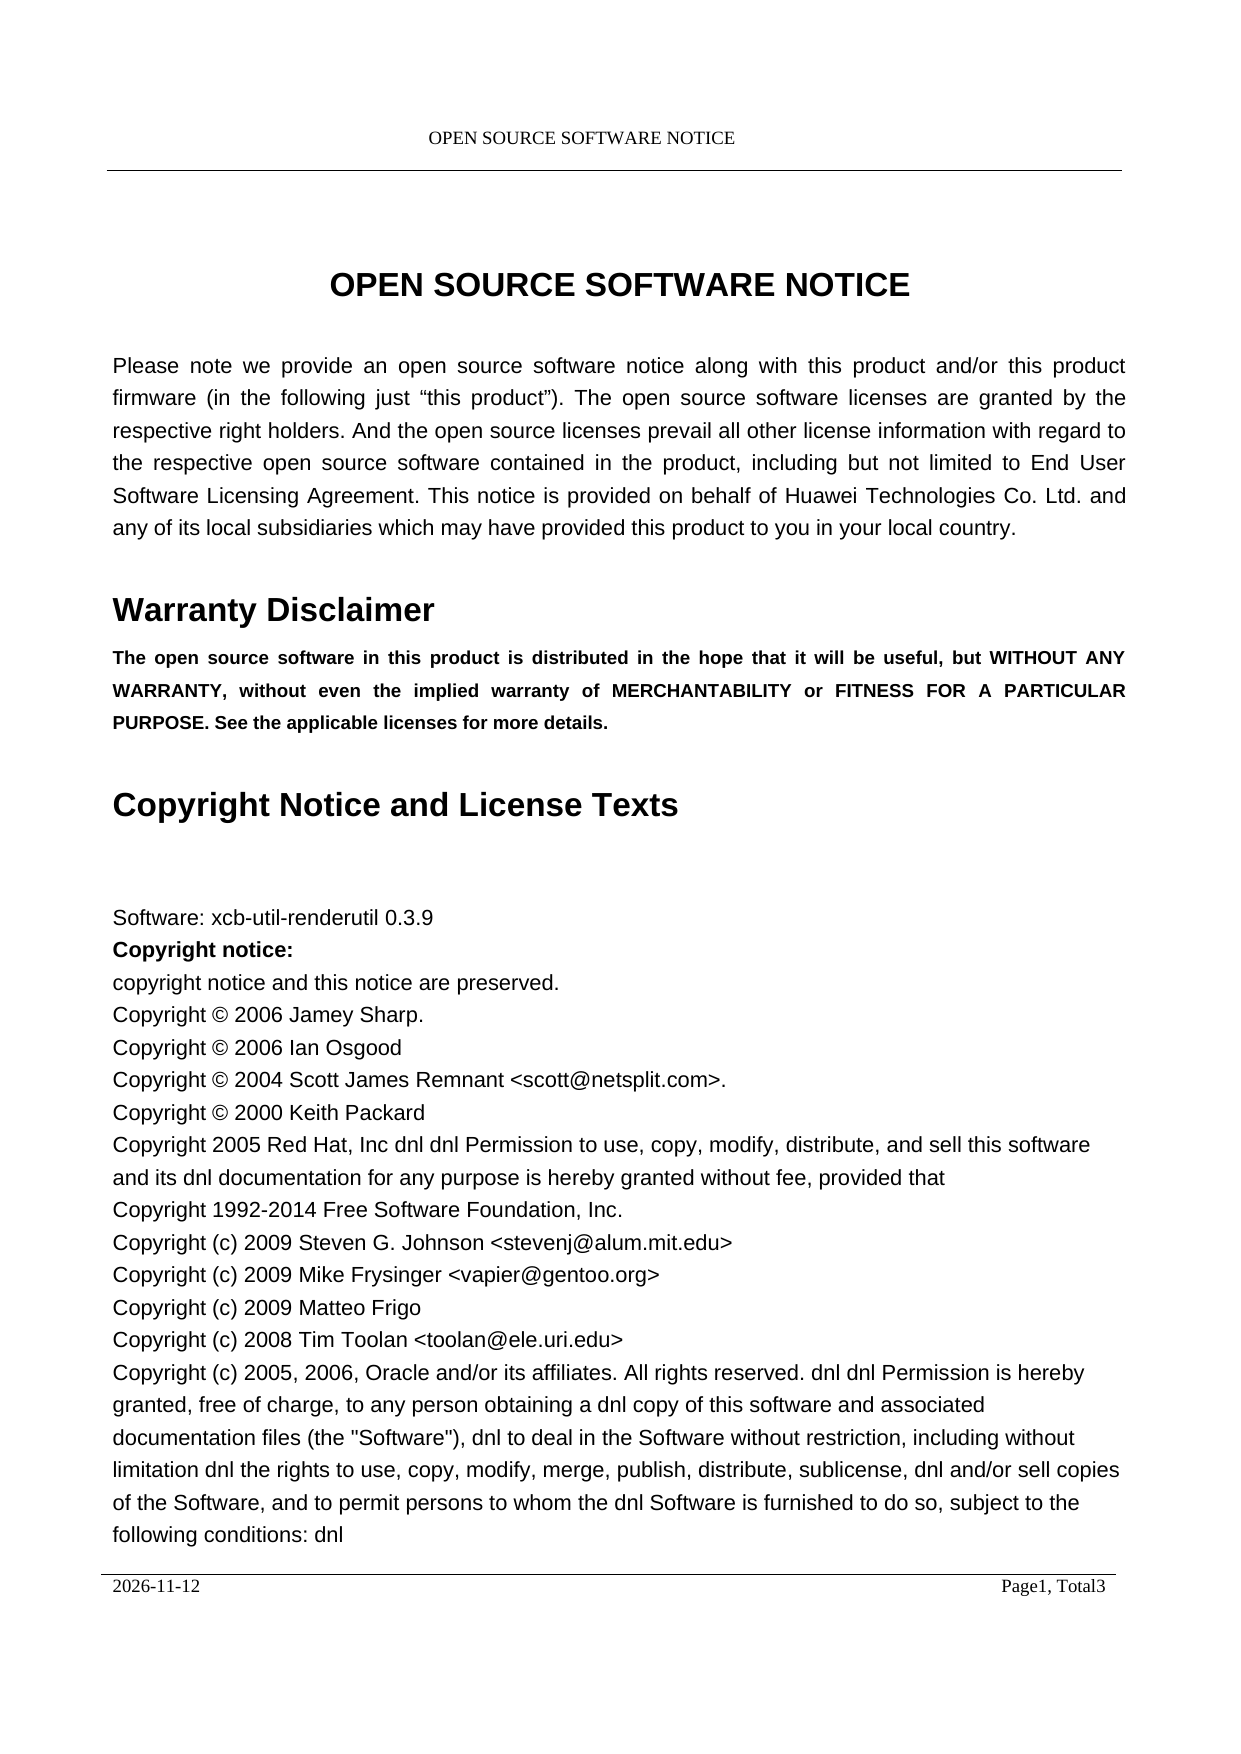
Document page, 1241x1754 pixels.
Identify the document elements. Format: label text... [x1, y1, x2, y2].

text Software: xcb-util-renderutil 0.3.9 [112, 901, 1128, 933]
text Copyright © 2004 Scott James Remnant <scott@netsplit.com>. [112, 1063, 1128, 1096]
text Copyright © 2000 Keith Packard [112, 1096, 1128, 1128]
text Warranty Disclaimer [112, 576, 1128, 641]
text Copyright © 2006 Jamey Sharp. [112, 998, 1128, 1031]
text OPEN SOURCE SOFTWARE NOTICE [112, 251, 1128, 316]
text Please note we provide an open source software notice along with this product and/or this product firmware (in the following just “this product”). The open source software licenses are granted by the respective right holders. And the open source licenses prevail all other license information with regard to the respective open source software contained in the product, including but not limited to End User Software Licensing Agreement. This notice is provided on behalf of Huawei Technologies Co. Ltd. and any of its local subsidiaries which may have provided this product to you in your local country. [112, 349, 1128, 544]
text Copyright (c) 2009 Matteo Frigo [112, 1291, 1128, 1323]
text Copyright (c) 2009 Steven G. Johnson <stevenj@alum.mit.edu> [112, 1226, 1128, 1258]
text Copyright 1992-2014 Free Software Foundation, Inc. [112, 1193, 1128, 1226]
text Copyright (c) 2009 Mike Frysinger <vapier@gentoo.org> [112, 1258, 1128, 1291]
text Copyright © 2006 Ian Osgood [112, 1031, 1128, 1063]
text Copyright notice: [112, 933, 1128, 966]
text Copyright (c) 2005, 2006, Oracle and/or its affiliates. All rights reserved. dnl dnl Permission is hereby granted, free of charge, to any person obtaining a dnl copy of this software and associated documentation files (the "Software"), dnl to deal in the Software without restriction, including without limitation dnl the rights to use, copy, modify, merge, publish, distribute, sublicense, dnl and/or sell copies of the Software, and to permit persons to whom the dnl Software is furnished to do so, subject to the following conditions: dnl [112, 1356, 1128, 1551]
text Copyright Notice and License Texts [112, 771, 1128, 836]
text The open source software in this product is distributed in the hope that it will be useful, but WITHOUT ANY WARRANTY, without even the implied warranty of MERCHANTABILITY or FITNESS FOR A PARTICULAR PURPOSE. See the applicable licenses for more details. [112, 641, 1128, 739]
text Copyright 2005 Red Hat, Inc dnl dnl Permission to use, copy, modify, distribute, and sell this software and its dnl documentation for any purpose is hereby granted without fee, provided that [112, 1128, 1128, 1193]
text Copyright (c) 2008 Tim Toolan <toolan@ele.uri.edu> [112, 1323, 1128, 1356]
text copyright notice and this notice are preserved. [112, 966, 1128, 998]
